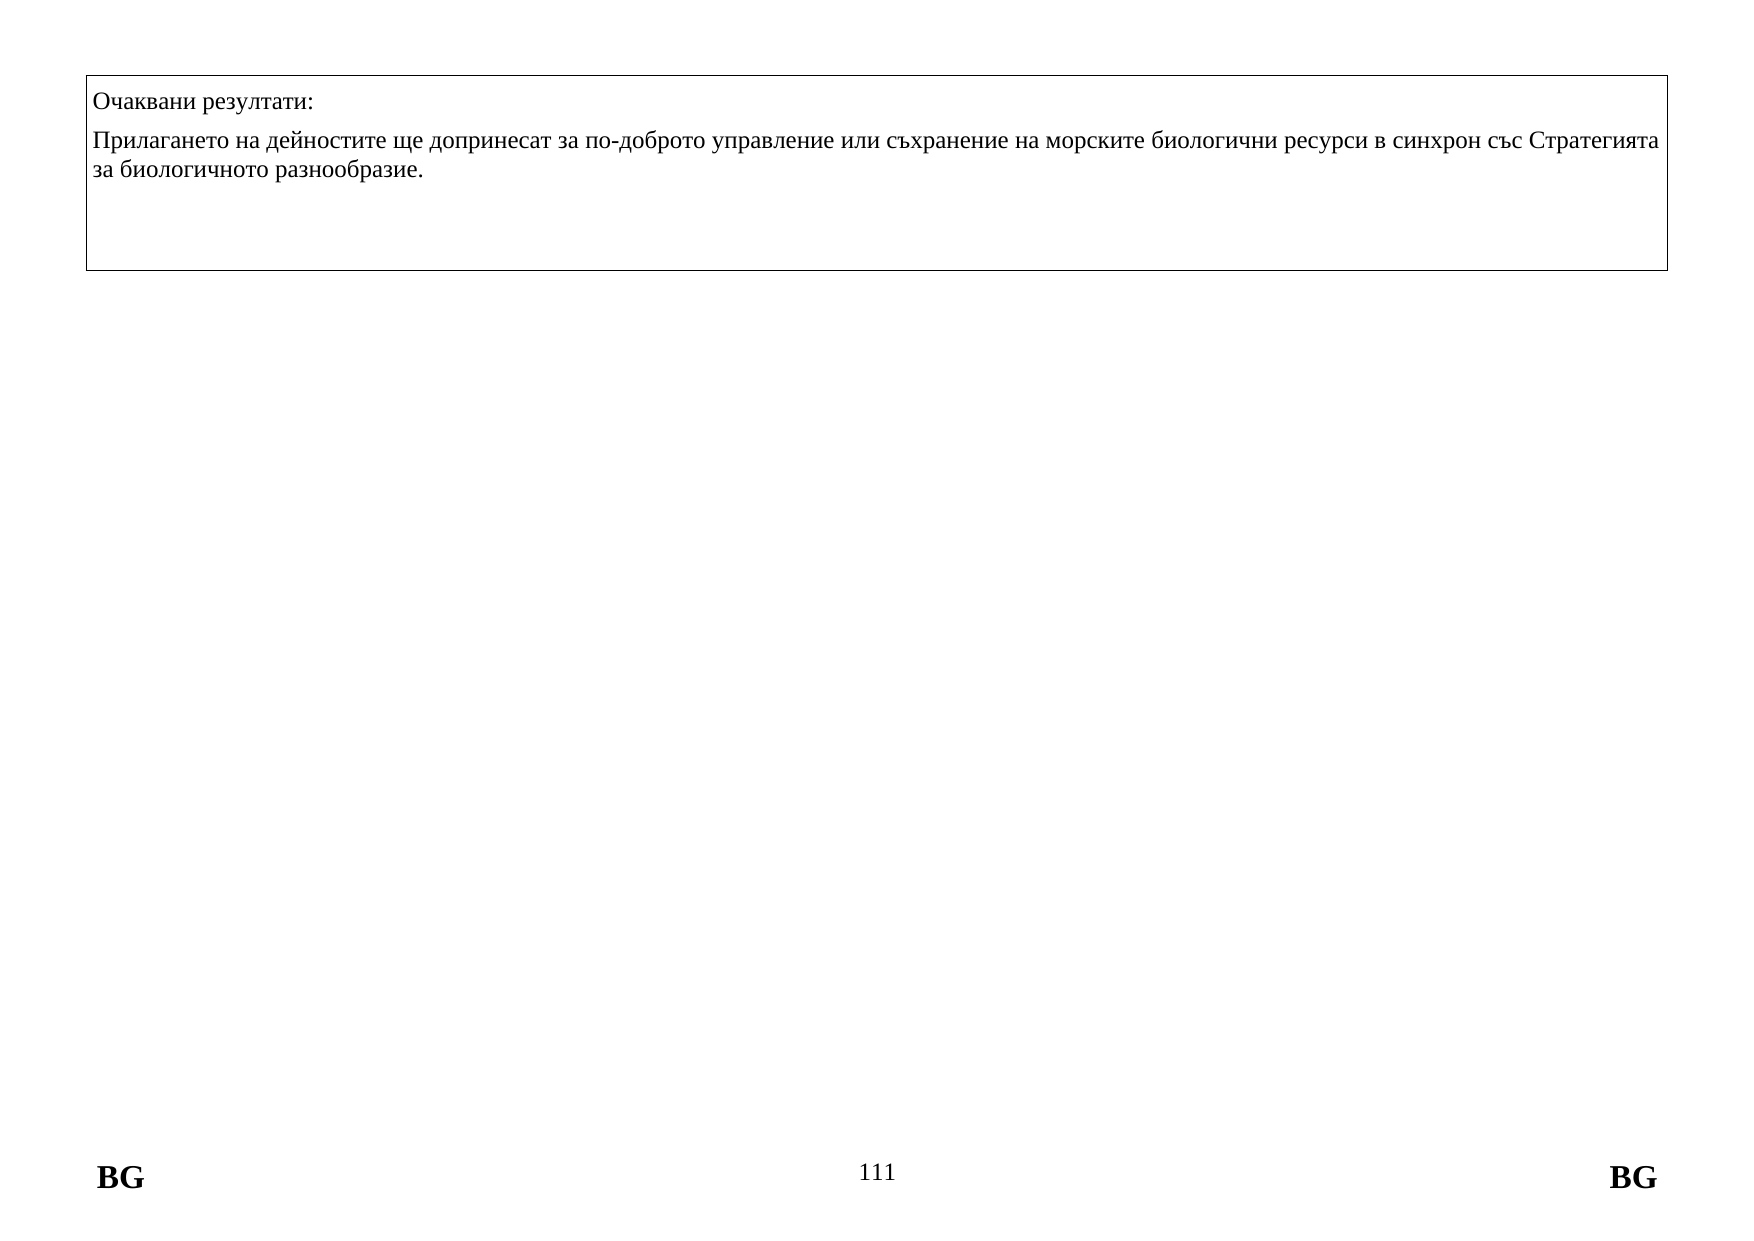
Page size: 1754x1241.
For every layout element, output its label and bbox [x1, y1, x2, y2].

table_header [87, 76, 1667, 270]
